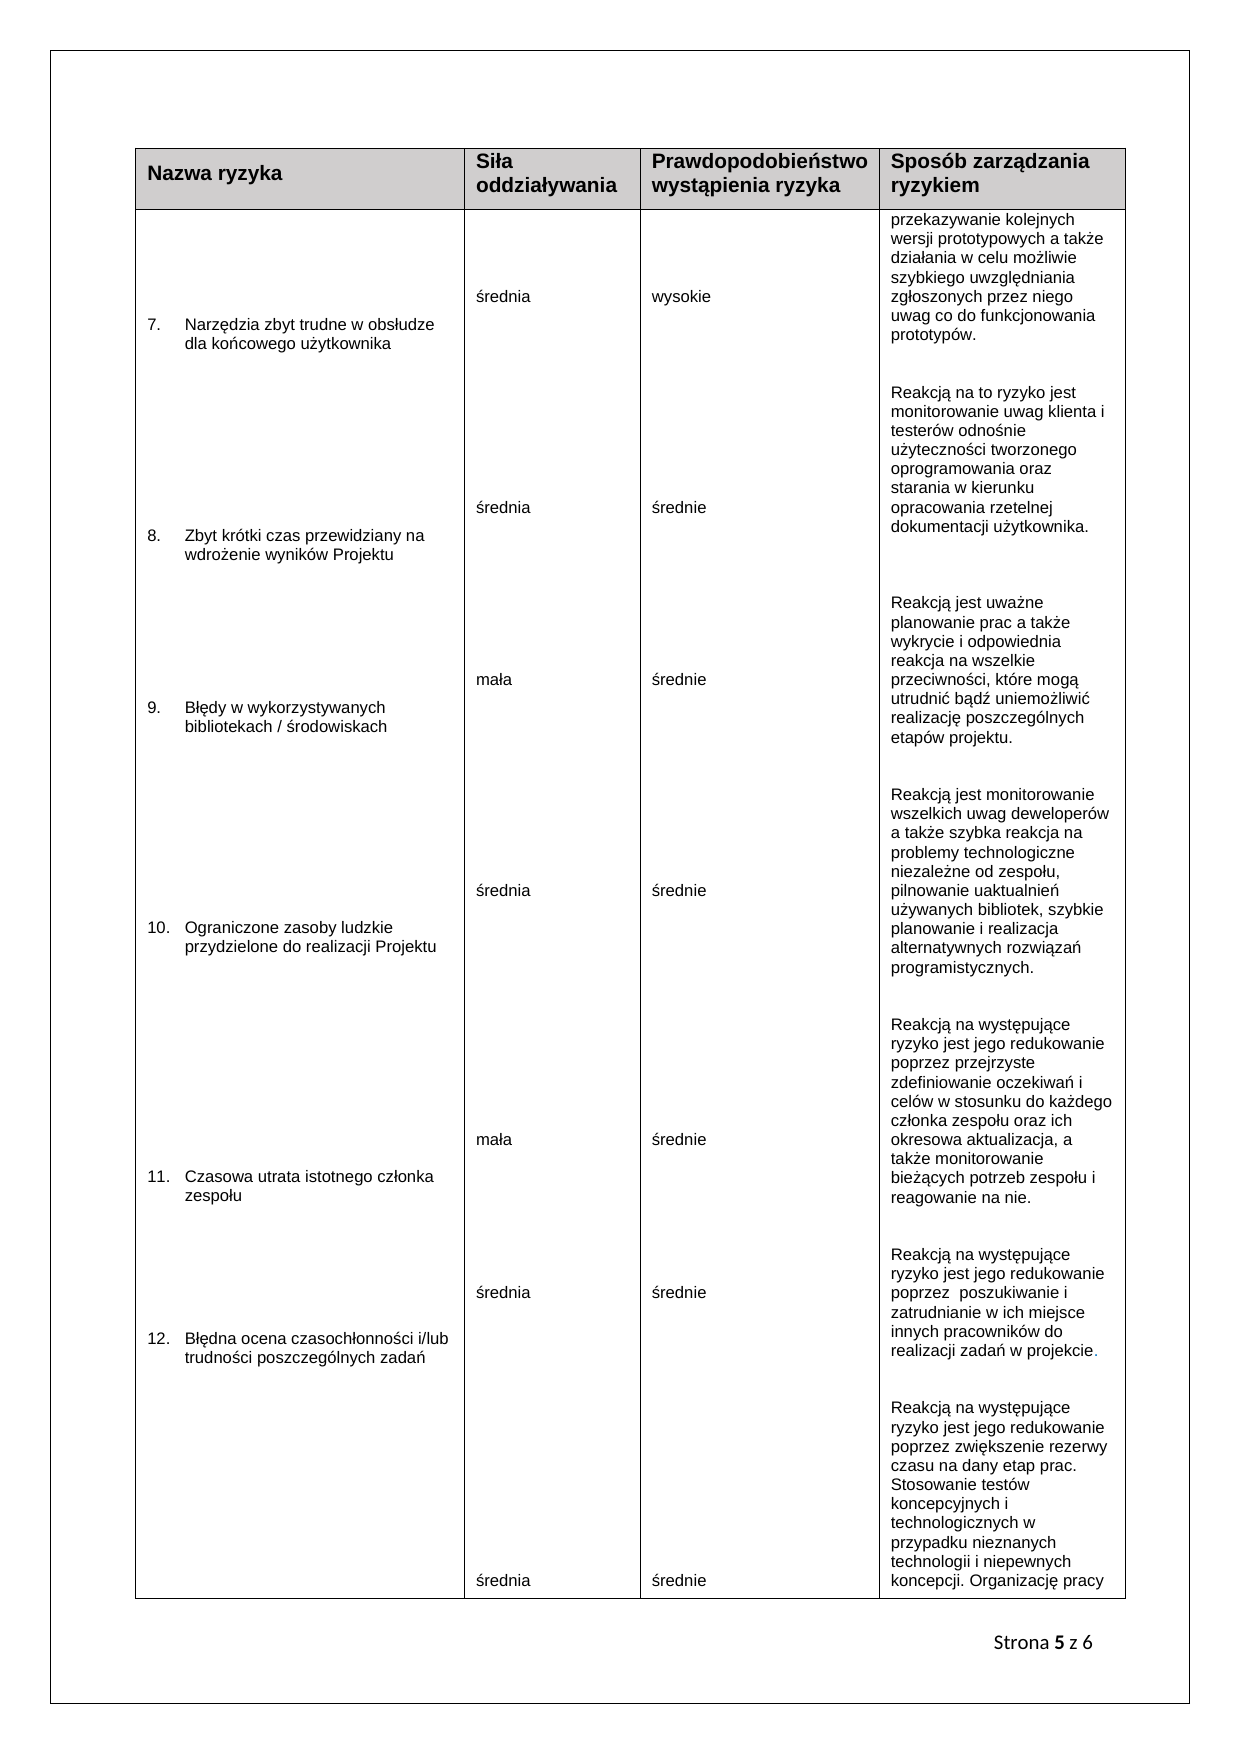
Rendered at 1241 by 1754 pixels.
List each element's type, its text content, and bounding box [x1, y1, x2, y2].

table_header Sposób zarządzania ryzykiem [880, 149, 1125, 209]
table_header Siła oddziaływania [465, 149, 640, 209]
table_header Prawdopodobieństwo wystąpienia ryzyka [641, 149, 879, 209]
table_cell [465, 210, 640, 1597]
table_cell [641, 210, 879, 1597]
table_header Nazwa ryzyka [136, 149, 464, 209]
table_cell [136, 210, 464, 1597]
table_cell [880, 210, 1125, 1597]
